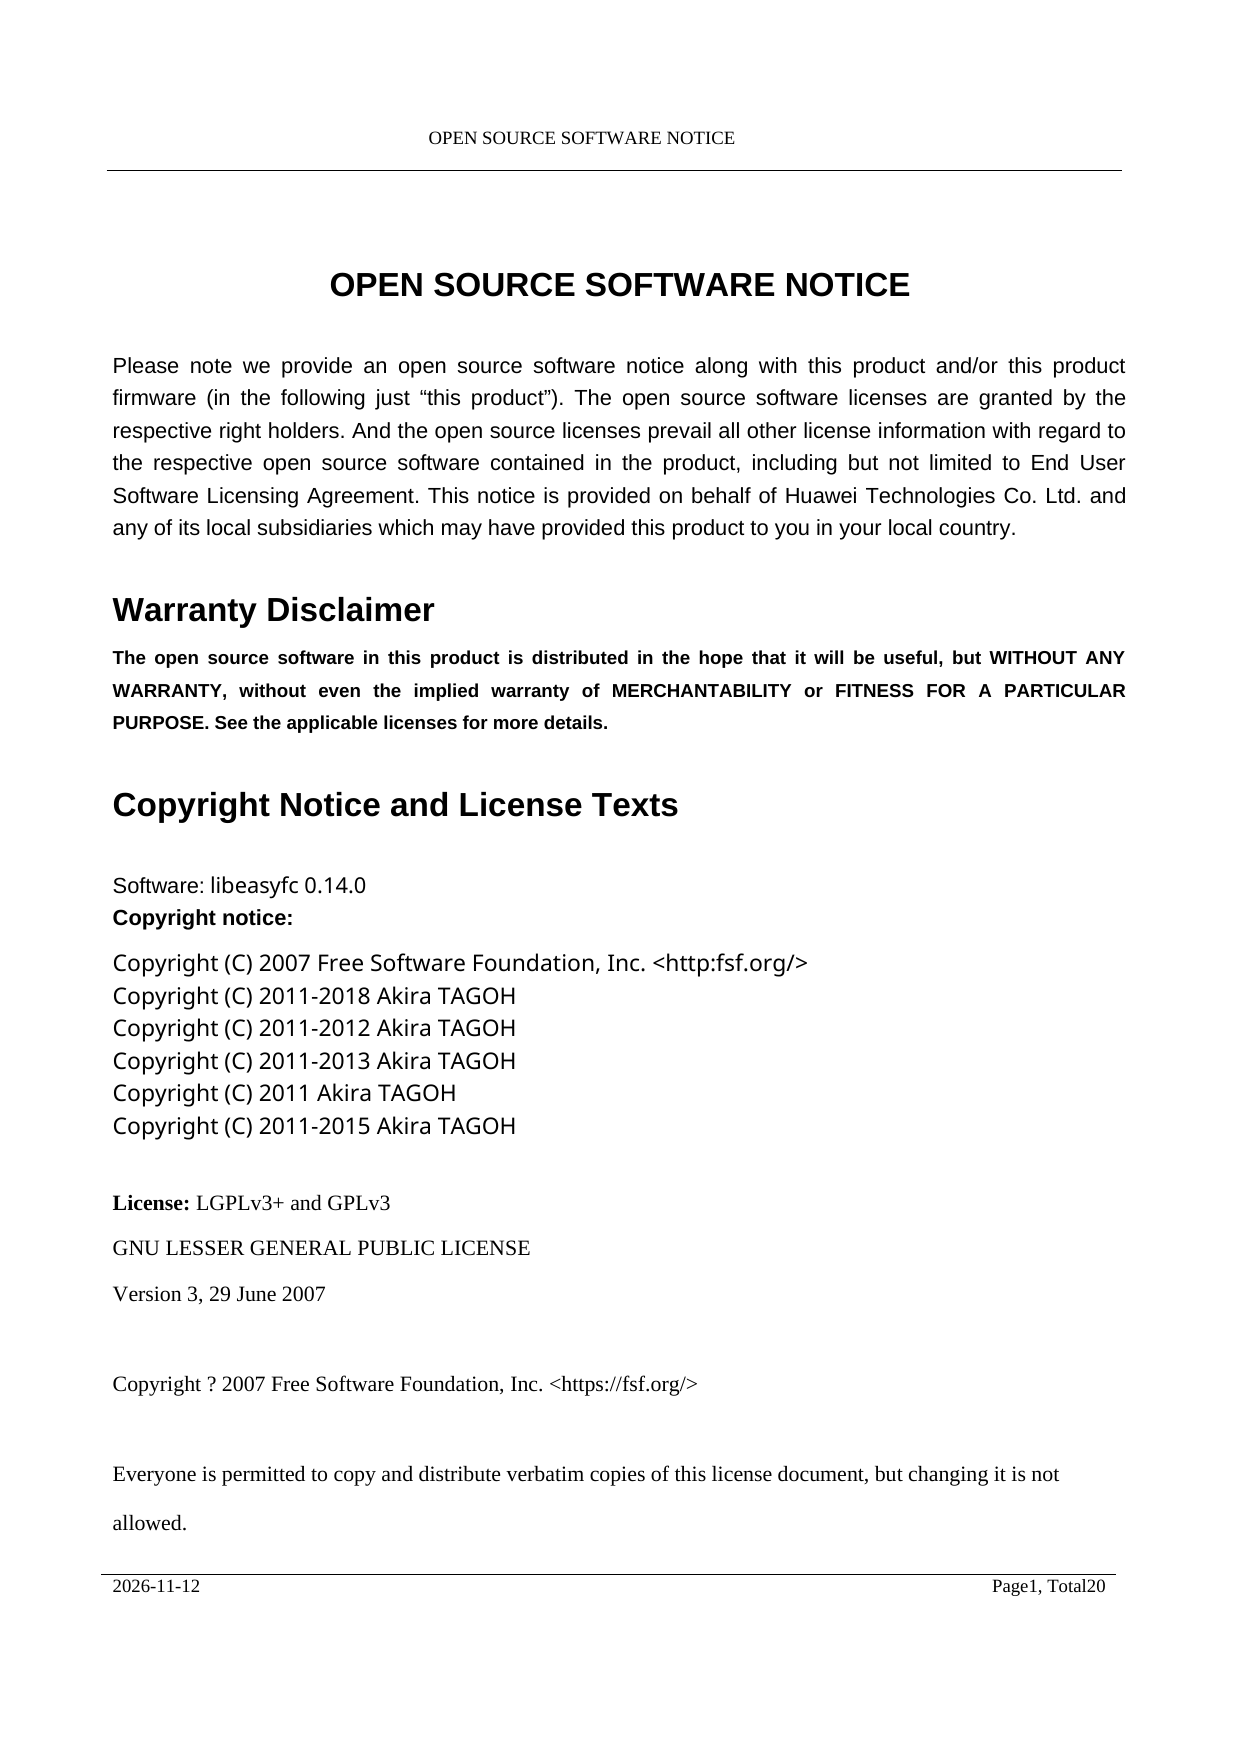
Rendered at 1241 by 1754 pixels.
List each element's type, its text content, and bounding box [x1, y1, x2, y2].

text Copyright (C) 2011-2018 Akira TAGOH [112, 979, 1128, 1012]
text Software: libeasyfc 0.14.0 [112, 869, 1128, 901]
text Please note we provide an open source software notice along with this product and/or this product firmware (in the following just “this product”). The open source software licenses are granted by the respective right holders. And the open source licenses prevail all other license information with regard to the respective open source software contained in the product, including but not limited to End User Software Licensing Agreement. This notice is provided on behalf of Huawei Technologies Co. Ltd. and any of its local subsidiaries which may have provided this product to you in your local country. [112, 349, 1128, 544]
text Version 3, 29 June 2007 [112, 1277, 1128, 1309]
text Copyright ? 2007 Free Software Foundation, Inc. <https://fsf.org/> [112, 1367, 1128, 1399]
text Copyright (C) 2011-2013 Akira TAGOH [112, 1044, 1128, 1077]
text Warranty Disclaimer [112, 576, 1128, 641]
text Copyright (C) 2011-2012 Akira TAGOH [112, 1012, 1128, 1044]
text Everyone is permitted to copy and distribute verbatim copies of this license document, but changing it is not allowed. [112, 1457, 1128, 1538]
text Copyright (C) 2011 Akira TAGOH [112, 1077, 1128, 1109]
text Copyright Notice and License Texts [112, 771, 1128, 836]
text Copyright notice: [112, 901, 1128, 934]
text GNU LESSER GENERAL PUBLIC LICENSE [112, 1232, 1128, 1264]
text OPEN SOURCE SOFTWARE NOTICE [112, 251, 1128, 316]
text The open source software in this product is distributed in the hope that it will be useful, but WITHOUT ANY WARRANTY, without even the implied warranty of MERCHANTABILITY or FITNESS FOR A PARTICULAR PURPOSE. See the applicable licenses for more details. [112, 641, 1128, 739]
text Copyright (C) 2011-2015 Akira TAGOH [112, 1109, 1128, 1142]
text Copyright (C) 2007 Free Software Foundation, Inc. <http:fsf.org/> [112, 947, 1128, 979]
text License: LGPLv3+ and GPLv3 [112, 1187, 1128, 1219]
